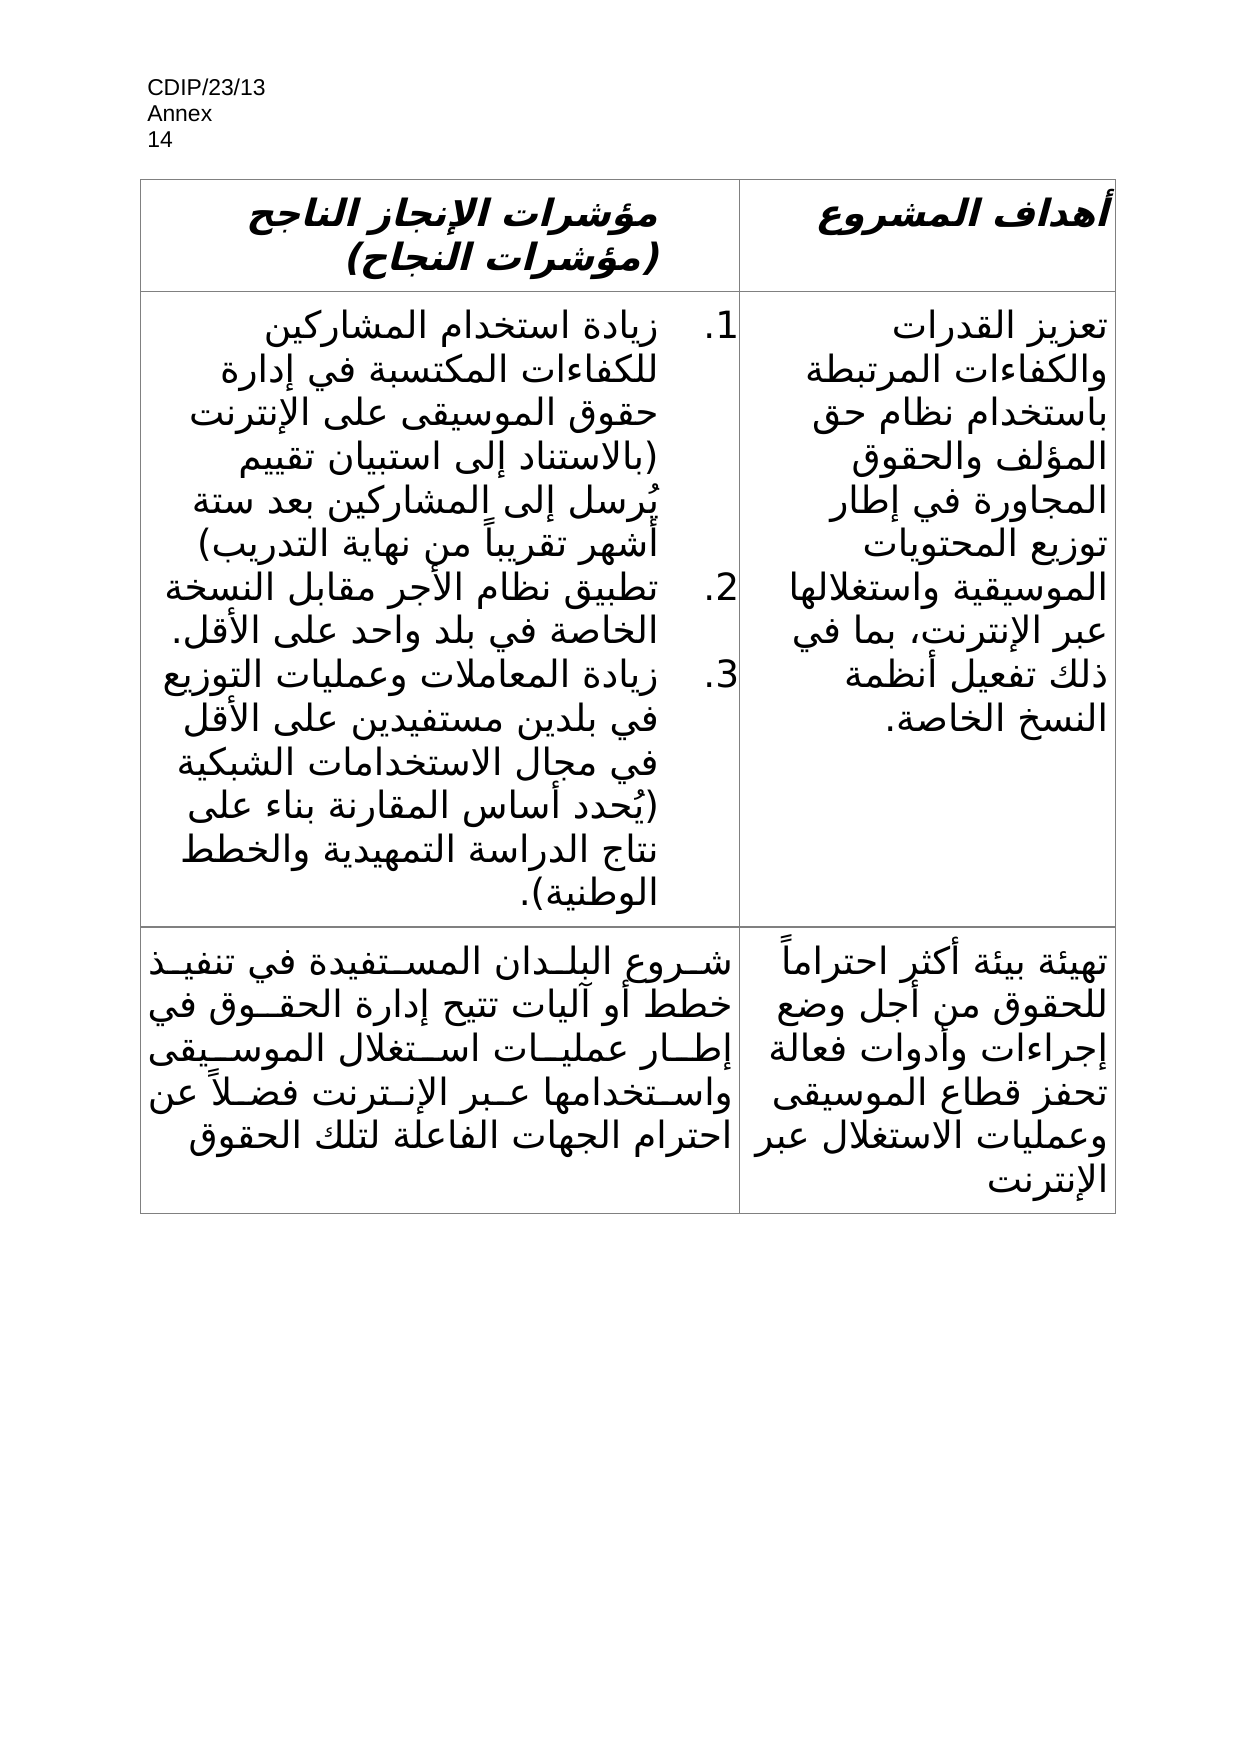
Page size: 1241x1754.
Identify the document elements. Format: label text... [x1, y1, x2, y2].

table_cell تهيئة بيئة أكثر احتراماً للحقوق من أجل وضع إجراءات وأدوات فعالة تحفز قطاع الموسيقى وعمليات الاستغلال عبر الإنترنت [740, 928, 1115, 1213]
table_cell تعزيز القدرات والكفاءات المرتبطة باستخدام نظام حق المؤلف والحقوق المجاورة في إطار توزيع المحتويات الموسيقية واستغلالها عبر الإنترنت، بما في ذلك تفعيل أنظمة النسخ الخاصة. [740, 292, 1115, 926]
table_cell مؤشرات الإنجاز الناجح (مؤشرات النجاح) [141, 180, 739, 291]
table_cell زيادة استخدام المشاركين للكفاءات المكتسبة في إدارة حقوق الموسيقى على الإنترنت (بالاستناد إلى استبيان تقييم يُرسل إلى المشاركين بعد ستة أشهر تقريباً من نهاية التدريب) تطبيق نظام الأجر مقابل النسخة الخاصة في بلد واحد على الأقل. زيادة المعاملات وعمليات التوزيع في بلدين مستفيدين على الأقل في مجال الاستخدامات الشبكية (يُحدد أساس المقارنة بناء على نتاج الدراسة التمهيدية والخطط الوطنية). [141, 292, 739, 926]
table_cell أهداف المشروع [740, 180, 1115, 291]
table_cell شروع البلدان المستفيدة في تنفيذ خطط أو آليات تتيح إدارة الحقوق في إطار عمليات استغلال الموسيقى واستخدامها عبر الإنترنت فضلاً عن احترام الجهات الفاعلة لتلك الحقوق [141, 928, 739, 1213]
